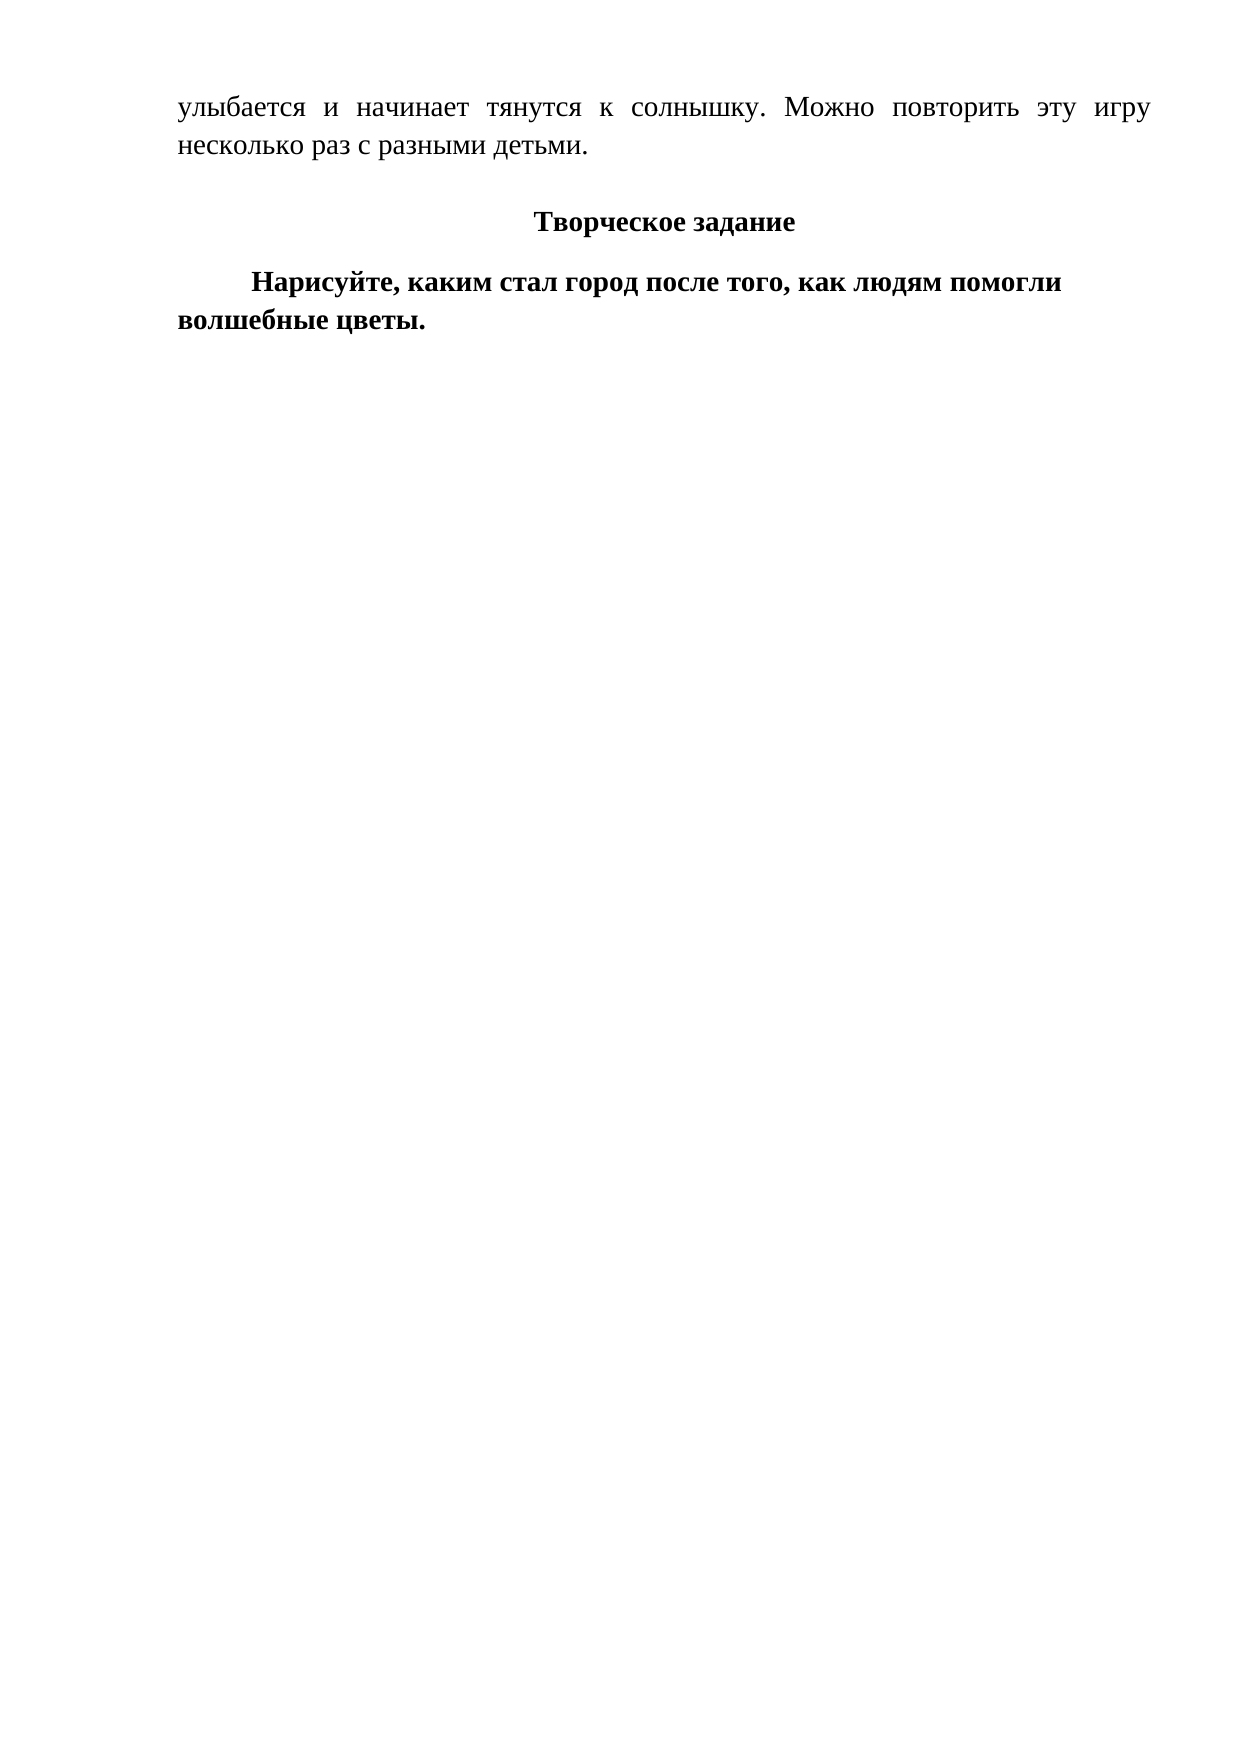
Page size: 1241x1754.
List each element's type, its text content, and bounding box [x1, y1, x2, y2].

text Нарисуйте, каким стал город после того, как людям помогли волшебные цветы. [177, 264, 1152, 336]
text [177, 89, 1152, 161]
text Творческое задание [177, 204, 1152, 238]
